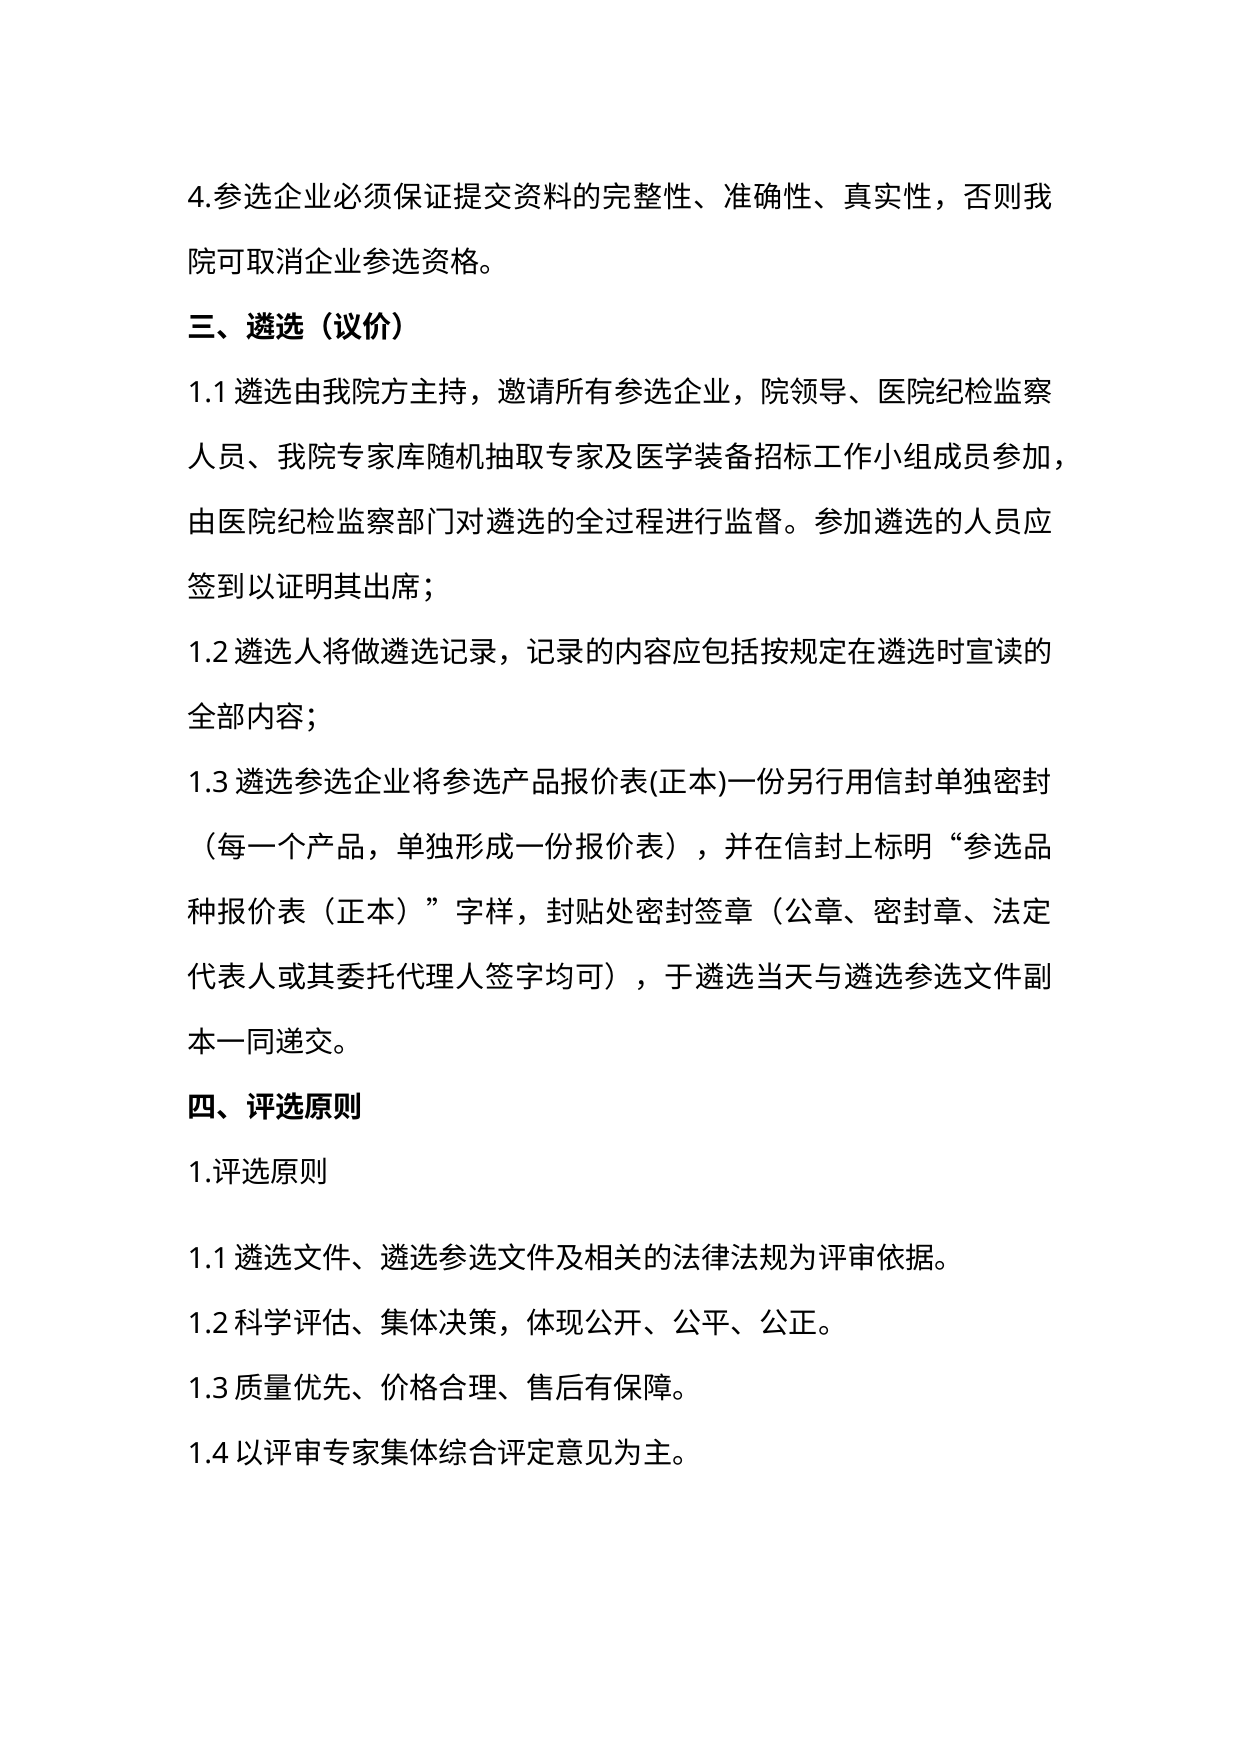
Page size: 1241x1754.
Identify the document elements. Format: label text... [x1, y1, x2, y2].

text 1.评选原则 [187, 1137, 1053, 1202]
text 1.2科学评估、集体决策，体现公开、公平、公正。 [187, 1288, 1053, 1353]
list 三、遴选（议价） [187, 292, 1053, 357]
text 1.1遴选文件、遴选参选文件及相关的法律法规为评审依据。 [187, 1223, 1053, 1288]
text 1.2遴选人将做遴选记录，记录的内容应包括按规定在遴选时宣读的全部内容； [187, 617, 1053, 747]
text 1.3质量优先、价格合理、售后有保障。 [187, 1353, 1053, 1418]
text 1.4以评审专家集体综合评定意见为主。 [187, 1418, 1053, 1483]
text 四、评选原则 [187, 1072, 1053, 1137]
text 4.参选企业必须保证提交资料的完整性、准确性、真实性，否则我院可取消企业参选资格。 [187, 162, 1053, 292]
text 1.1遴选由我院方主持，邀请所有参选企业，院领导、医院纪检监察人员、我院专家库随机抽取专家及医学装备招标工作小组成员参加，由医院纪检监察部门对遴选的全过程进行监督。参加遴选的人员应签到以证明其出席； [187, 357, 1053, 617]
text 1.3遴选参选企业将参选产品报价表(正本)一份另行用信封单独密封（每一个产品，单独形成一份报价表），并在信封上标明“参选品种报价表（正本）”字样，封贴处密封签章（公章、密封章、法定代表人或其委托代理人签字均可），于遴选当天与遴选参选文件副本一同递交。 [187, 747, 1053, 1072]
